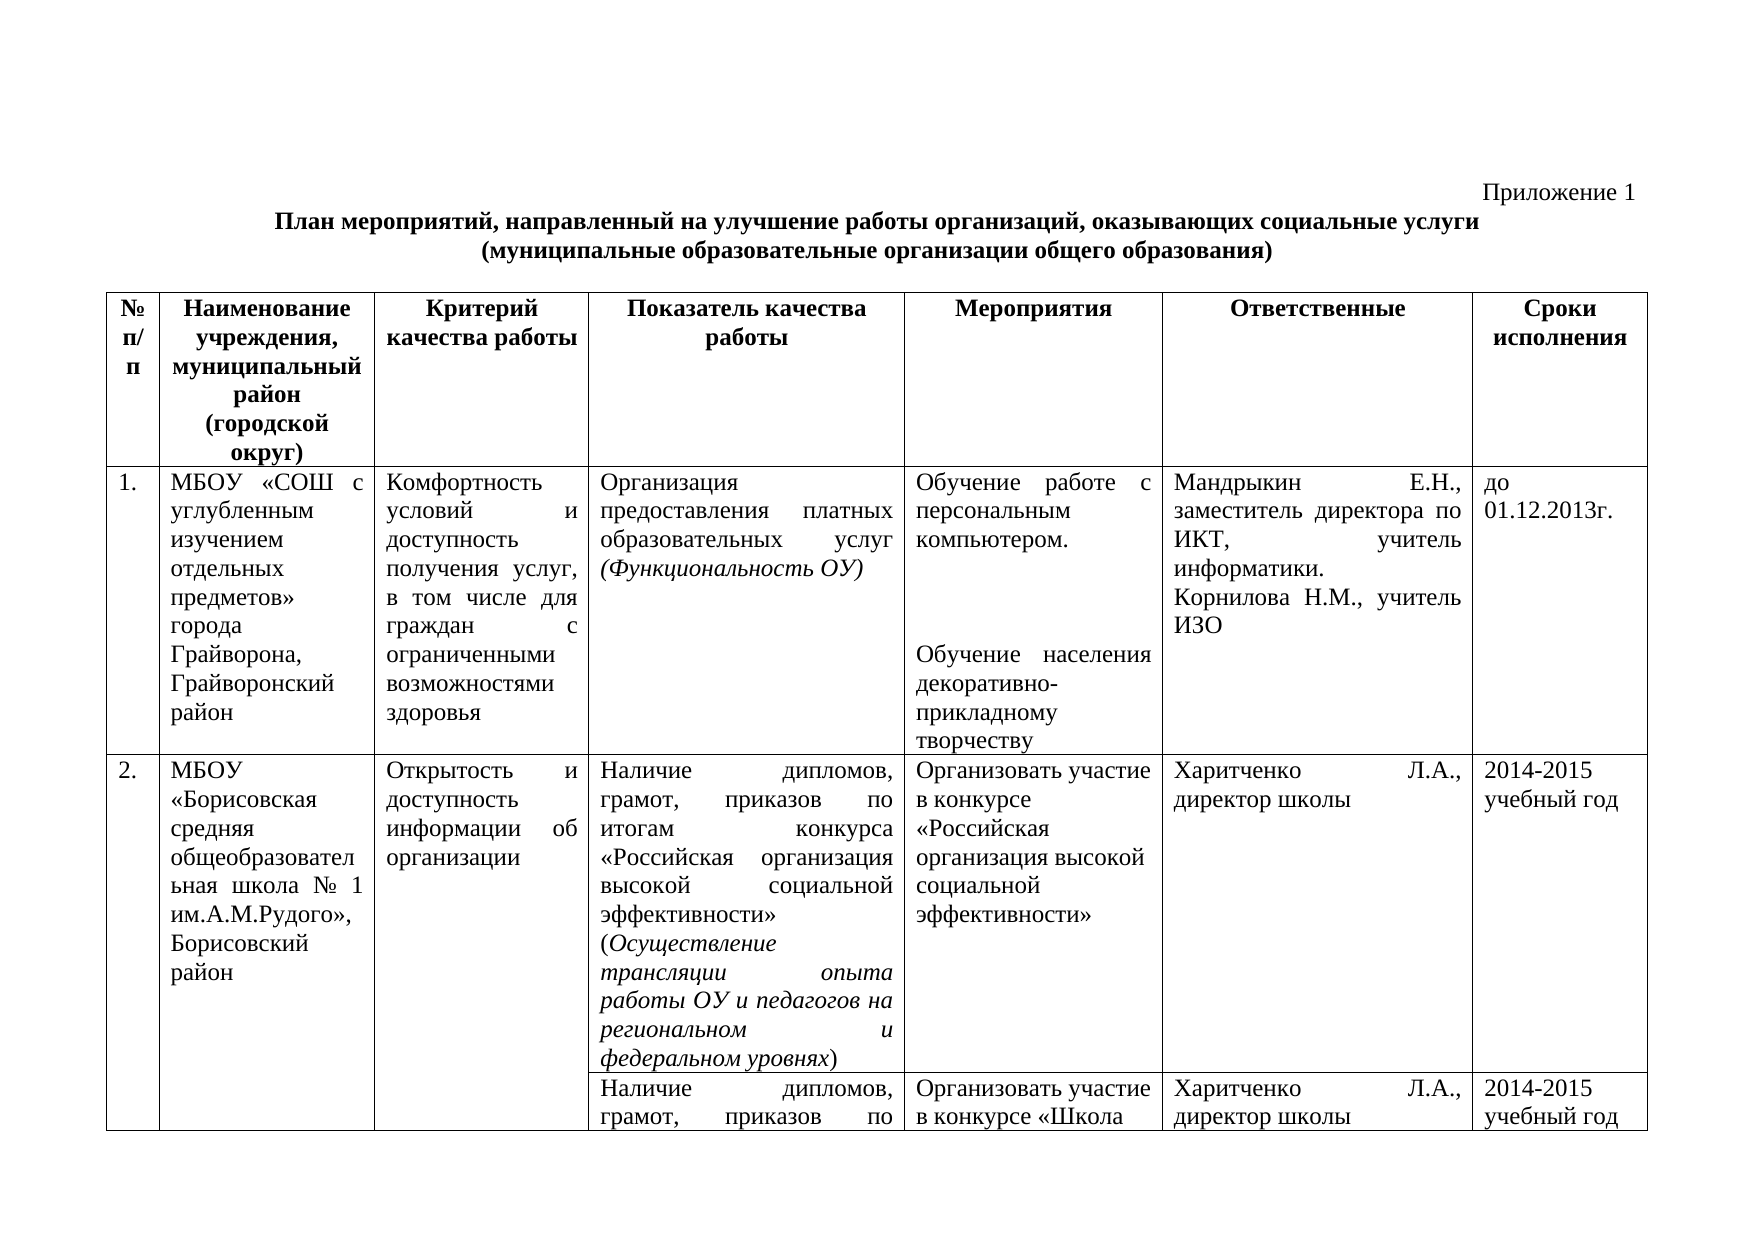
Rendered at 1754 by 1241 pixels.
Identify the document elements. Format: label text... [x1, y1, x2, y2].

table_cell Мандрыкин Е.Н., заместитель директора по ИКТ, учитель информатики. Корнилова Н.М., учитель ИЗО [1163, 467, 1472, 754]
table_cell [1163, 1073, 1472, 1130]
table_cell МБОУ «СОШ с углубленным изучением отдельных предметов» города Грайворона, Грайворонский район [160, 467, 374, 754]
table_cell Наличие дипломов, грамот, приказов по итогам конкурса «Российская организация высокой социальной эффективности» (Осуществление трансляции опыта работы ОУ и педагогов на региональном и федеральном уровнях) [589, 755, 904, 1072]
table_cell 2. [107, 755, 159, 1130]
table_cell 1. [107, 467, 159, 754]
table_cell Обучение работе с персональным компьютером. Обучение населения декоративно-прикладному творчеству [905, 467, 1162, 754]
table_header Сроки исполнения [1473, 293, 1647, 466]
table_cell 2014-2015 учебный год [1473, 755, 1647, 1072]
table_header Показатель качества работы [589, 293, 904, 466]
table_header Наименование учреждения, муниципальный район (городской округ) [160, 293, 374, 466]
table_cell Комфортность условий и доступность получения услуг, в том числе для граждан с ограниченными возможностями здоровья [375, 467, 588, 754]
table_cell Харитченко Л.А., директор школы [1163, 755, 1472, 1072]
table_cell до 01.12.2013г. [1473, 467, 1647, 754]
table_header Мероприятия [905, 293, 1162, 466]
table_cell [589, 1073, 904, 1130]
table_cell МБОУ «Борисовская средняя общеобразовательная школа № 1 им.А.М.Рудого», Борисовский район [160, 755, 374, 1130]
table_cell Организация предоставления платных образовательных услуг (Функциональность ОУ) [589, 467, 904, 754]
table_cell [1473, 1073, 1647, 1130]
table_header Критерий качества работы [375, 293, 588, 466]
text План мероприятий, направленный на улучшение работы организаций, оказывающих социальные услуги [118, 206, 1636, 235]
table_cell Организовать участие в конкурсе «Российская организация высокой социальной эффективности» [905, 755, 1162, 1072]
table_header Ответственные [1163, 293, 1472, 466]
table_cell Открытость и доступность информации об организации [375, 755, 588, 1130]
table_header № п/п [107, 293, 159, 466]
text (муниципальные образовательные организации общего образования) [118, 235, 1636, 263]
text Приложение 1 [118, 177, 1636, 206]
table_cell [905, 1073, 1162, 1130]
